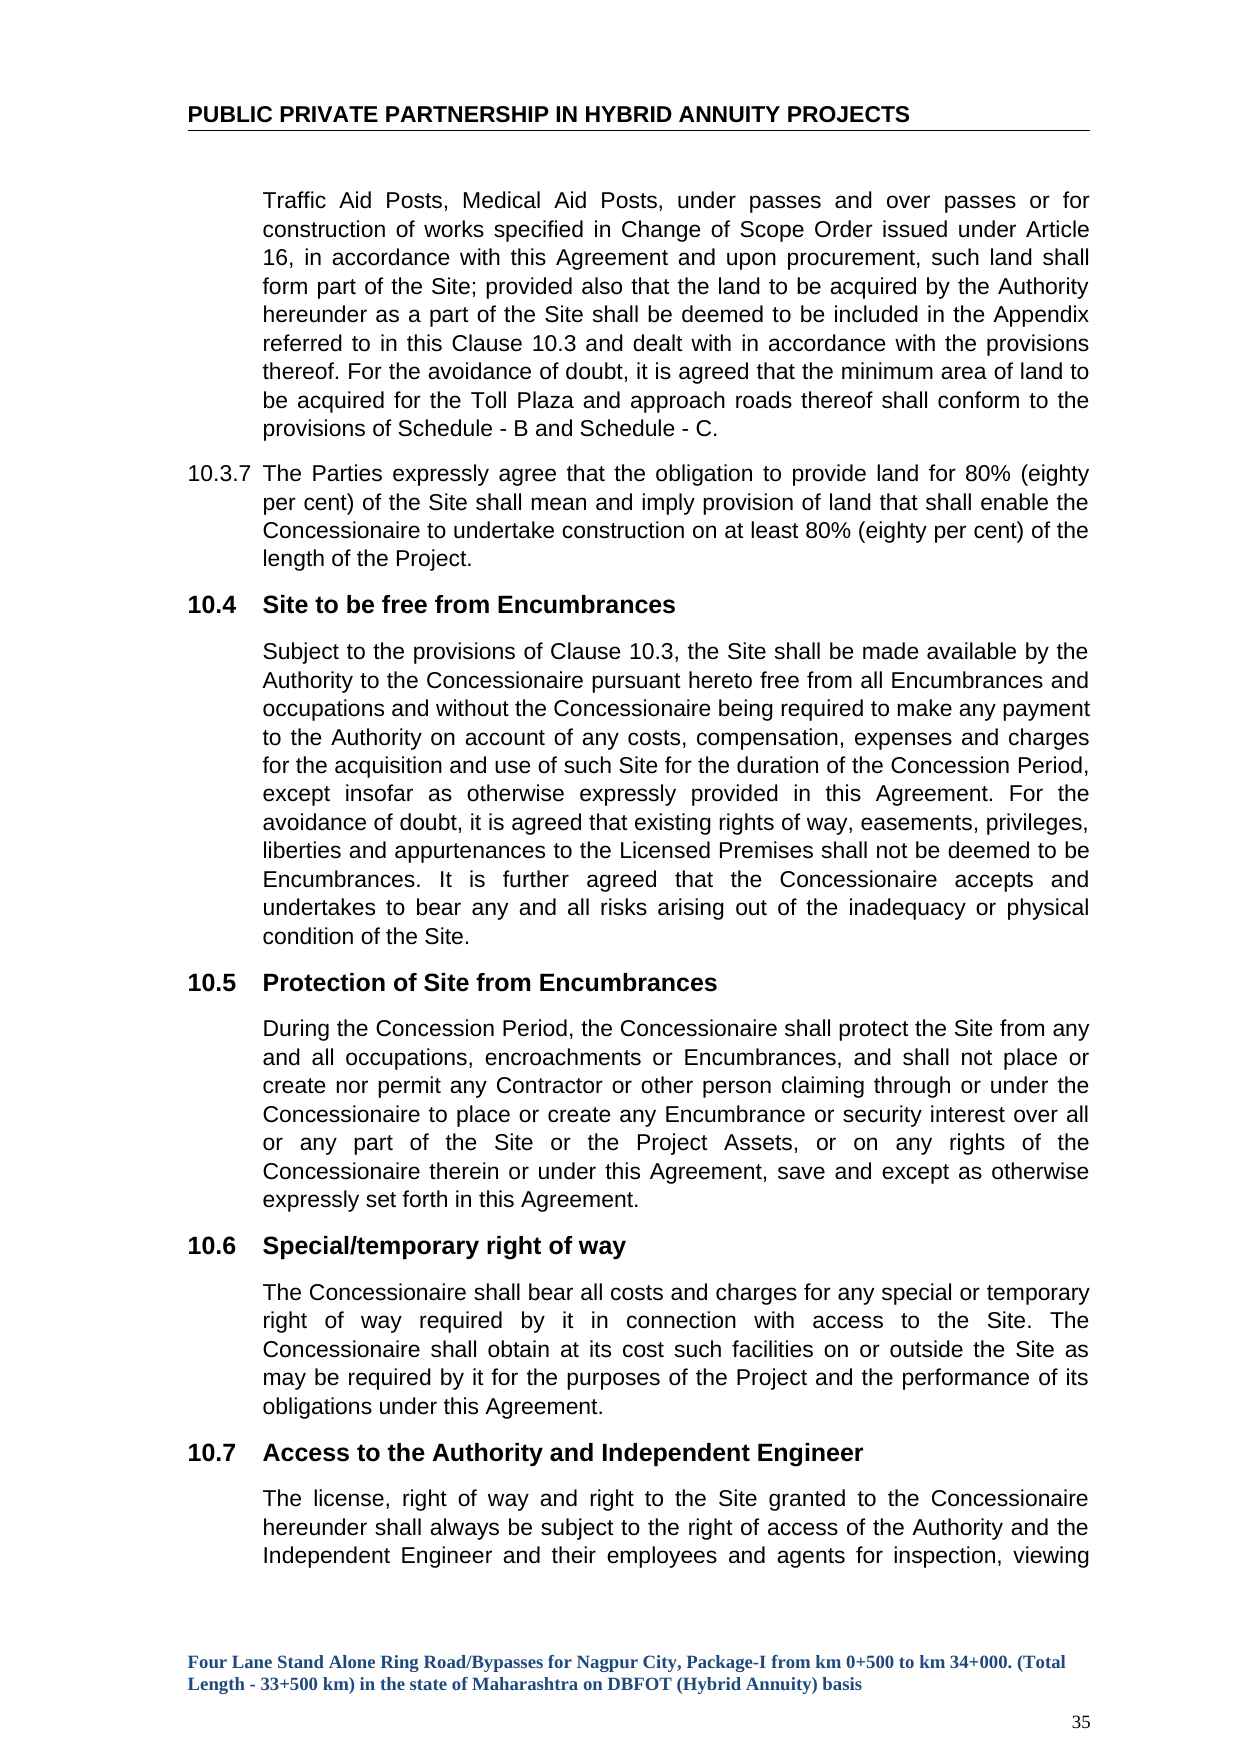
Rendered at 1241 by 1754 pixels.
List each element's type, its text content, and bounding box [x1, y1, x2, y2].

text The Concessionaire shall bear all costs and charges for any special or temporary right of way required by it in connection with access to the Site. The Concessionaire shall obtain at its cost such facilities on or outside the Site as may be required by it for the purposes of the Project and the performance of its obligations under this Agreement. [262, 1279, 1090, 1419]
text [187, 187, 1090, 441]
text Subject to the provisions of Clause 10.3, the Site shall be made available by the Authority to the Concessionaire pursuant hereto free from all Encumbrances and occupations and without the Concessionaire being required to make any payment to the Authority on account of any costs, compensation, expenses and charges for the acquisition and use of such Site for the duration of the Concession Period, except insofar as otherwise expressly provided in this Agreement. For the avoidance of doubt, it is agreed that existing rights of way, easements, privileges, liberties and appurtenances to the Licensed Premises shall not be deemed to be Encumbrances. It is further agreed that the Concessionaire accepts and undertakes to bear any and all risks arising out of the inadequacy or physical condition of the Site. [262, 638, 1090, 949]
text 10.7 Access to the Authority and Independent Engineer [187, 1438, 1090, 1466]
text 10.4 Site to be free from Encumbrances [187, 591, 1090, 619]
text 10.5 Protection of Site from Encumbrances [187, 968, 1090, 996]
text 10.6 Special/temporary right of way [187, 1231, 1090, 1260]
text 10.3.7 The Parties expressly agree that the obligation to provide land for 80% (eighty per cent) of the Site shall mean and imply provision of land that shall enable the Concessionaire to undertake construction on at least 80% (eighty per cent) of the length of the Project. [187, 460, 1090, 572]
text During the Concession Period, the Concessionaire shall protect the Site from any and all occupations, encroachments or Encumbrances, and shall not place or create nor permit any Contractor or other person claiming through or under the Concessionaire to place or create any Encumbrance or security interest over all or any part of the Site or the Project Assets, or on any rights of the Concessionaire therein or under this Agreement, save and except as otherwise expressly set forth in this Agreement. [262, 1015, 1090, 1212]
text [262, 1485, 1090, 1569]
